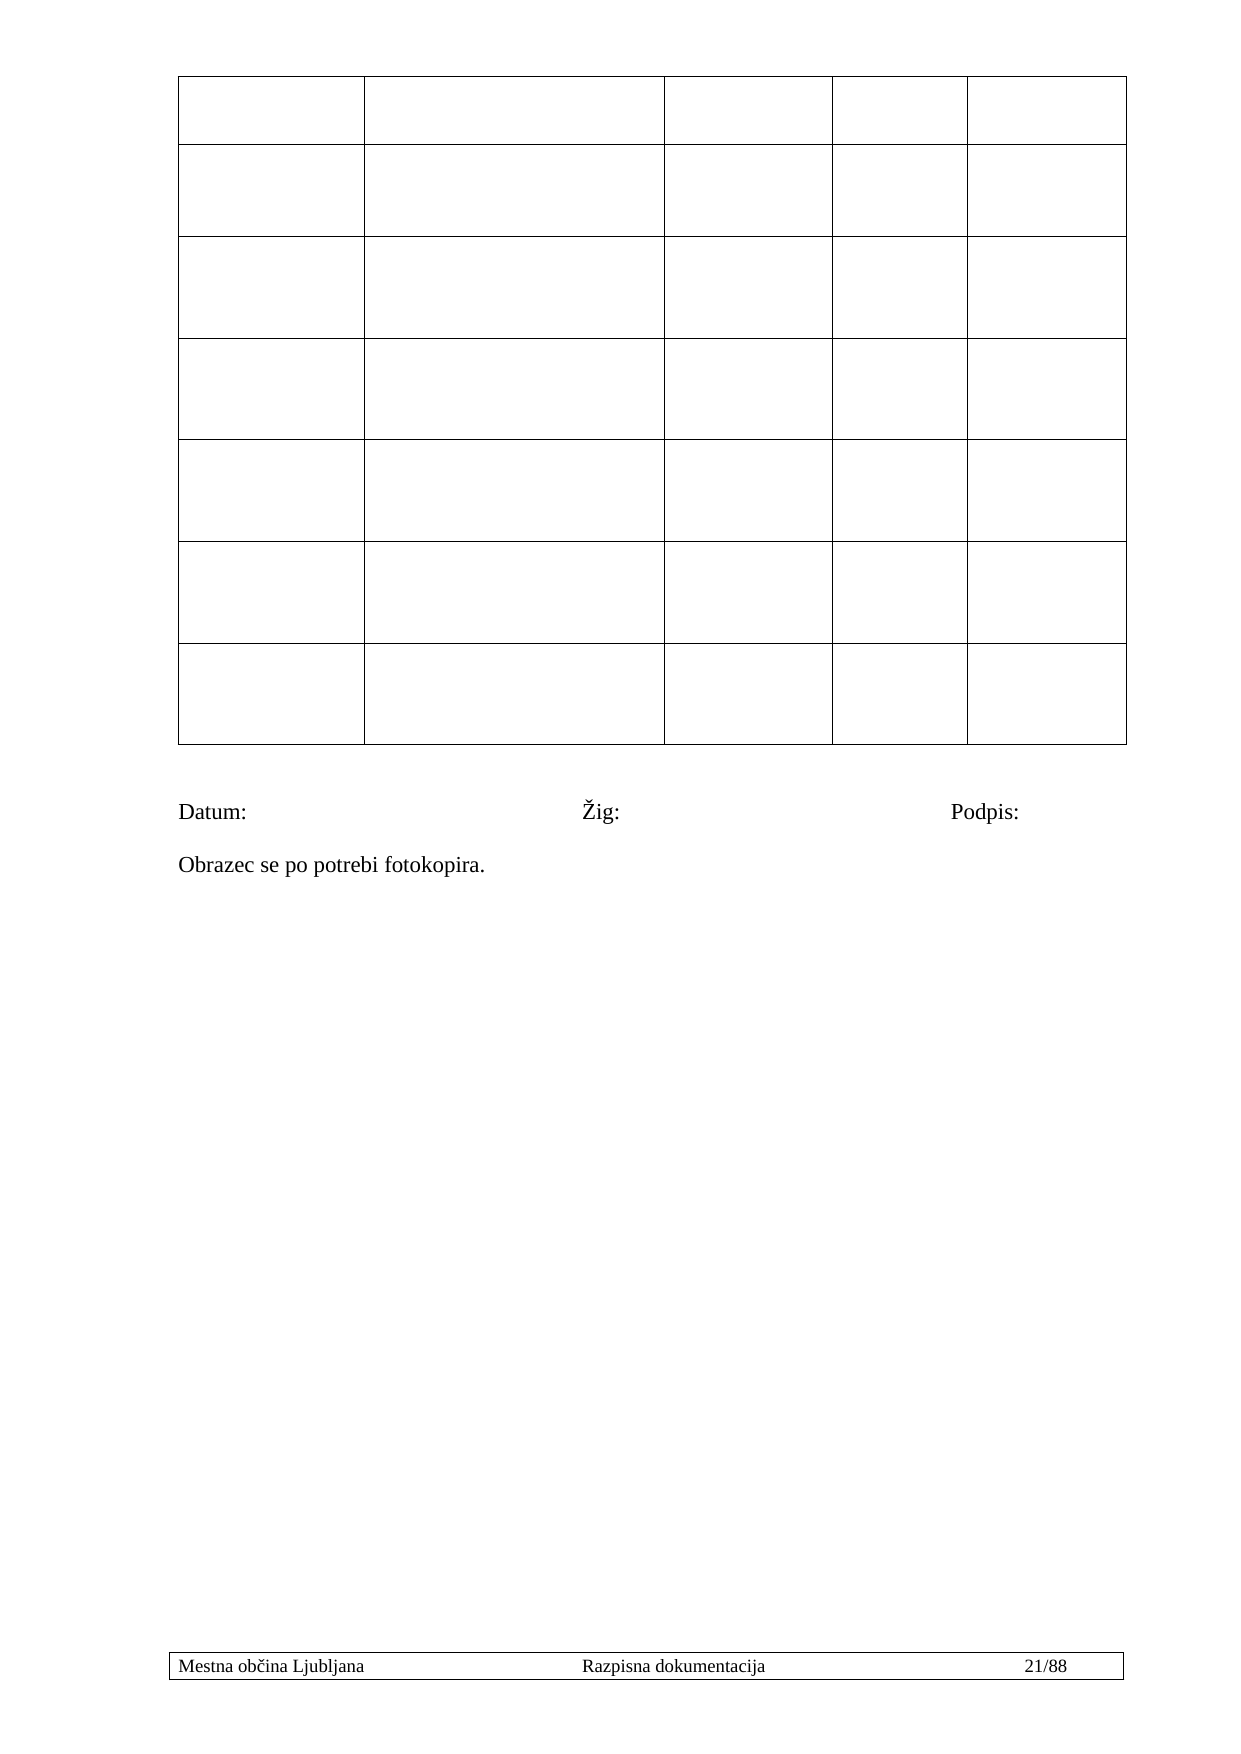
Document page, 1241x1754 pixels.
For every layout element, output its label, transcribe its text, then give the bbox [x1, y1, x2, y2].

table_cell [179, 237, 364, 338]
table_cell [968, 644, 1126, 744]
text Datum: Žig: Podpis: [178, 798, 1115, 824]
table_cell [365, 339, 664, 439]
table_cell [665, 77, 832, 144]
table_cell [833, 644, 967, 744]
table_cell [365, 644, 664, 744]
table_cell [179, 339, 364, 439]
table_cell [179, 145, 364, 236]
table_cell [968, 237, 1126, 338]
table_cell [665, 339, 832, 439]
table_cell [665, 440, 832, 541]
table_cell [179, 542, 364, 643]
table_cell [833, 339, 967, 439]
table_cell [365, 145, 664, 236]
table_cell [665, 542, 832, 643]
table_cell [833, 145, 967, 236]
table_cell [968, 440, 1126, 541]
table_cell [365, 237, 664, 338]
table_cell [665, 644, 832, 744]
table_cell [365, 77, 664, 144]
table_cell [833, 237, 967, 338]
table_cell [968, 145, 1126, 236]
table_cell [833, 440, 967, 541]
table_cell [665, 237, 832, 338]
table_cell [833, 77, 967, 144]
table_cell [179, 440, 364, 541]
table_cell [968, 77, 1126, 144]
table_cell [833, 542, 967, 643]
table_cell [365, 542, 664, 643]
text Obrazec se po potrebi fotokopira. [178, 851, 1115, 877]
table_cell [968, 339, 1126, 439]
table_cell [365, 440, 664, 541]
table_cell [179, 644, 364, 744]
table_cell [179, 77, 364, 144]
table_cell [665, 145, 832, 236]
table_cell [968, 542, 1126, 643]
